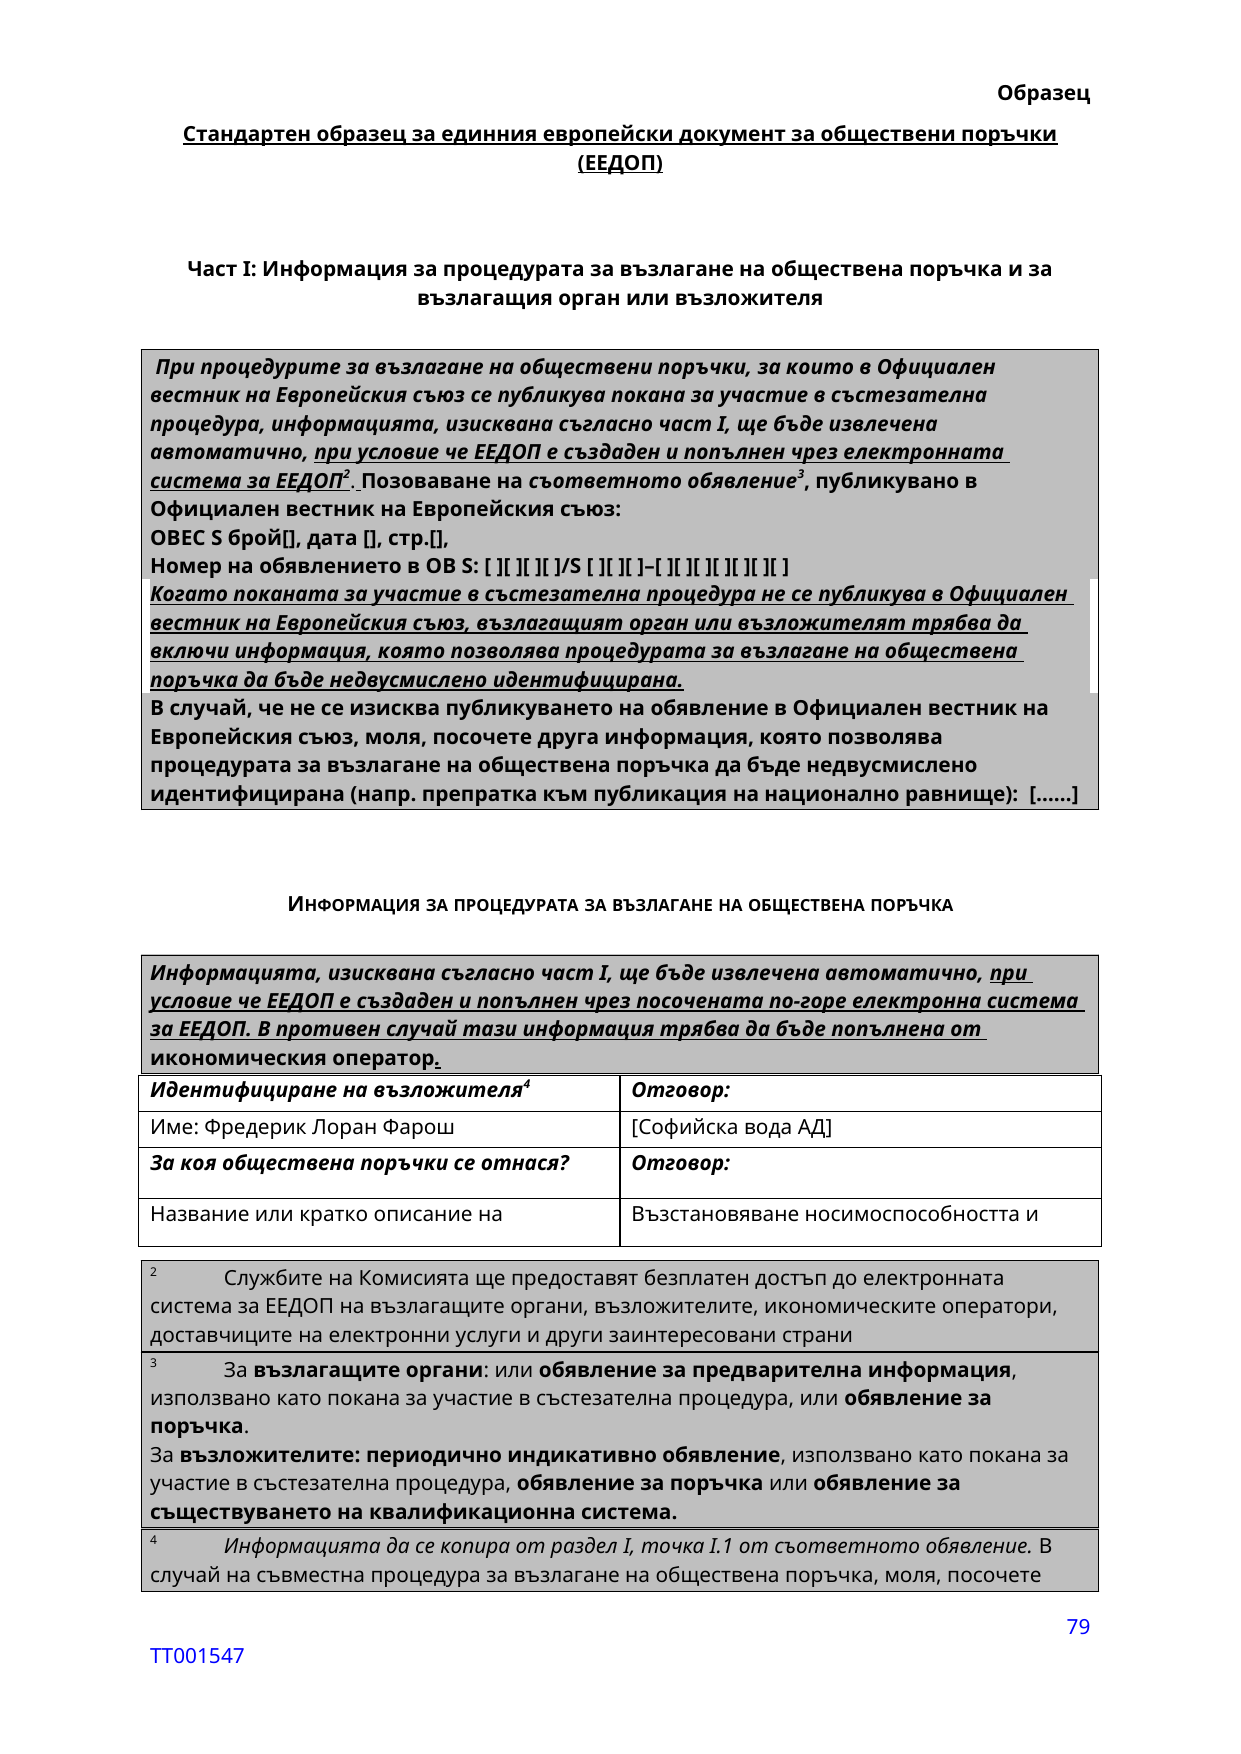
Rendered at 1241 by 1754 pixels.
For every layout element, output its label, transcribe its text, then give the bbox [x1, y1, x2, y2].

text Част І: Информация за процедурата за възлагане на обществена поръчка и за възлагащия орган или възложителя [150, 254, 1090, 311]
text Информацията, изисквана съгласно част I, ще бъде извлечена автоматично, при условие че ЕЕДОП е създаден и попълнен чрез посочената по-горе електронна система за ЕЕДОП. В противен случай тази информация трябва да бъде попълнена от икономическия оператор. [142, 956, 1098, 1073]
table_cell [139, 1199, 619, 1246]
text Когато поканата за участие в състезателна процедура не се публикува в Официален вестник на Европейския съюз, възлагащият орган или възложителят трябва да включи информация, която позволява процедурата за възлагане на обществена поръчка да бъде недвусмислено идентифицирана. [150, 579, 1090, 690]
table_header Отговор: [621, 1076, 1101, 1111]
text При процедурите за възлагане на обществени поръчки, за които в Официален вестник на Европейския съюз се публикува покана за участие в състезателна процедура, информацията, изисквана съгласно част I, ще бъде извлечена автоматично, при условие че ЕЕДОП е създаден и попълнен чрез електронната система за ЕЕДОП. Позоваване на съответното обявление, публикувано в Официален вестник на Европейския съюз: OВEС S брой[], дата [], стр.[], Номер на обявлението в ОВ S: [ ][ ][ ][ ]/S [ ][ ][ ]–[ ][ ][ ][ ][ ][ ][ ] [142, 350, 1098, 579]
text В случай, че не се изисква публикуването на обявление в Официален вестник на Европейския съюз, моля, посочете друга информация, която позволява процедурата за възлагане на обществена поръчка да бъде недвусмислено идентифицирана (напр. препратка към публикация на национално равнище): [……] [142, 690, 1098, 809]
text Образец [215, 78, 1090, 107]
text Информация за процедурата за възлагане на обществена поръчка [150, 889, 1090, 917]
table_cell За коя обществена поръчки се отнася? [139, 1148, 619, 1198]
table_cell Име: Фредерик Лоран Фарош [139, 1112, 619, 1147]
text Стандартен образец за единния европейски документ за обществени поръчки (ЕЕДОП) [150, 119, 1090, 176]
table_cell Отговор: [621, 1148, 1101, 1198]
table_header Идентифициране на възложителя [139, 1076, 619, 1111]
table_cell [Софийска вода АД] [621, 1112, 1101, 1147]
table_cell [621, 1199, 1101, 1246]
